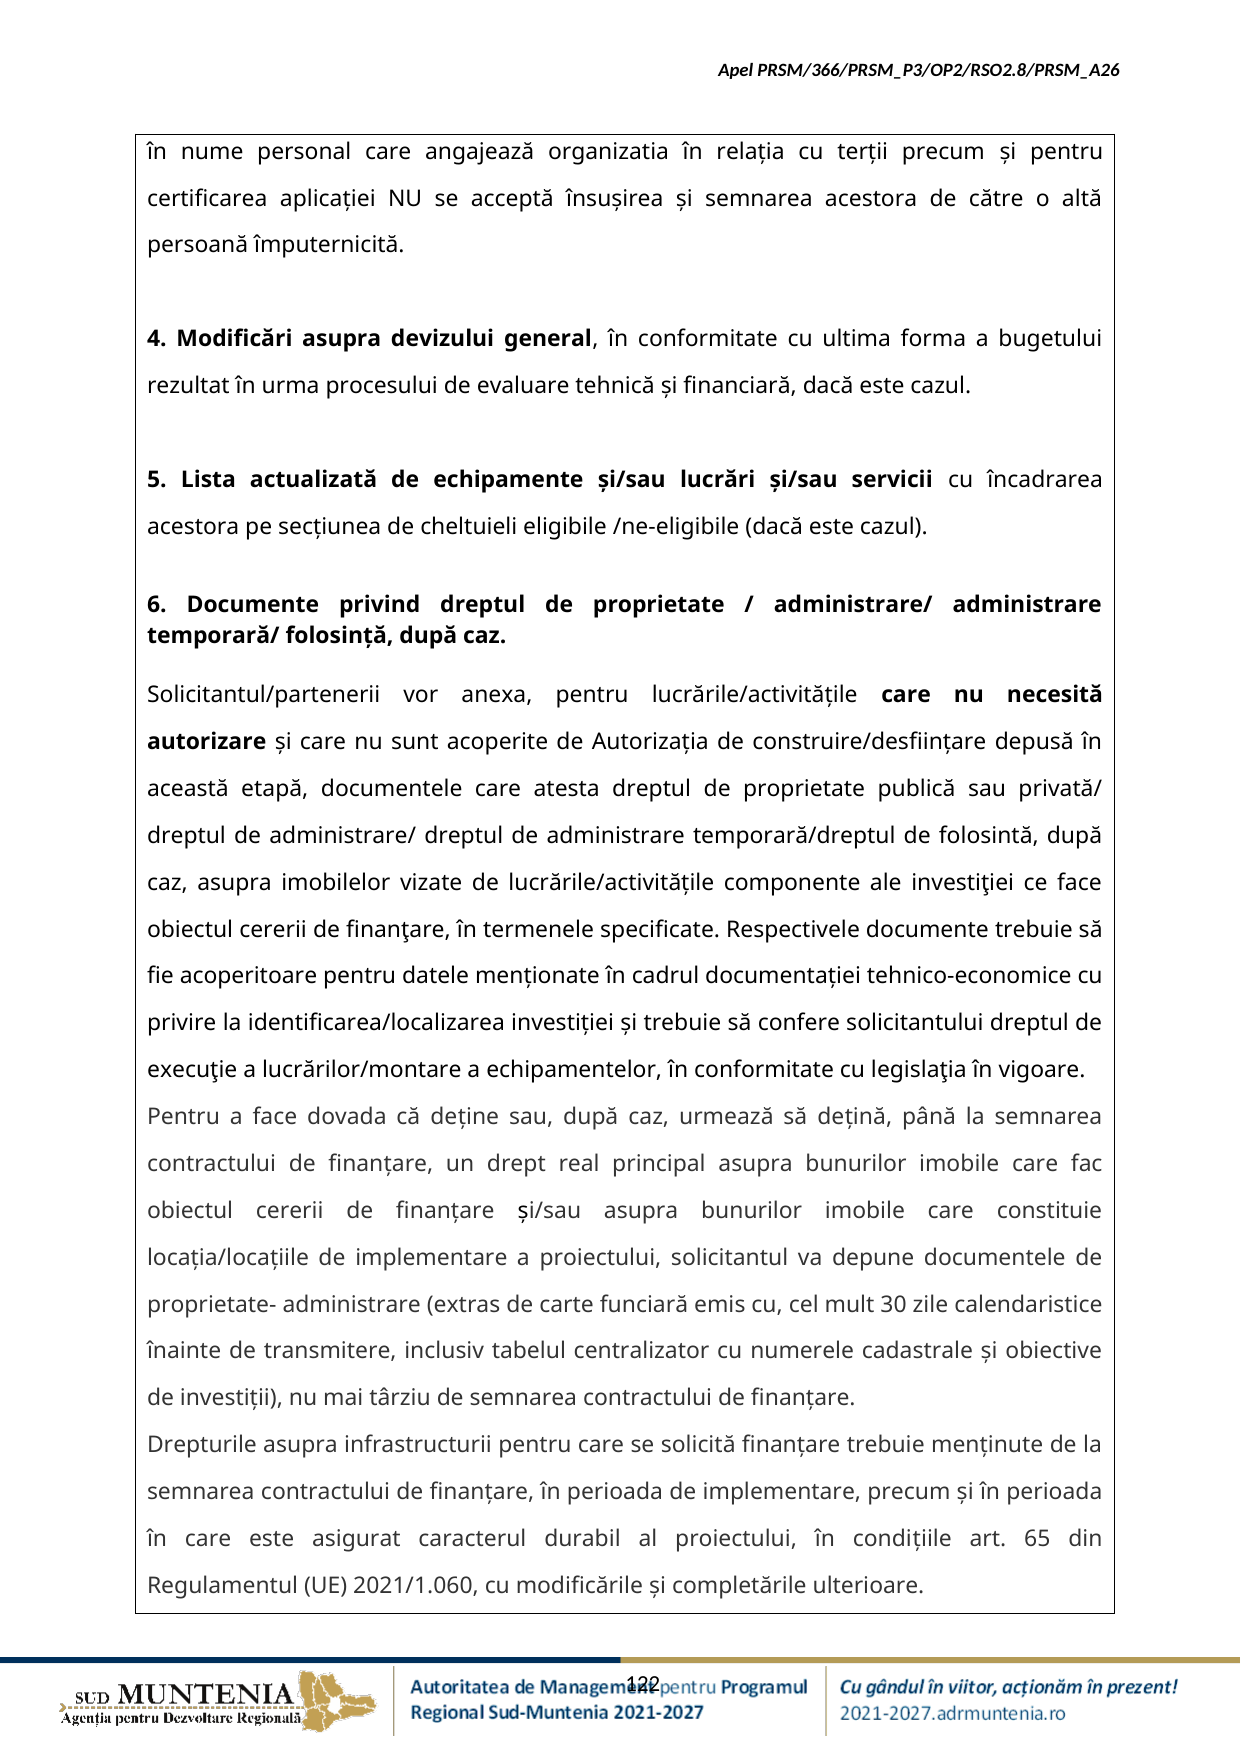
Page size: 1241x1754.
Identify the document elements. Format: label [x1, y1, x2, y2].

table_header [136, 135, 1114, 1613]
picture [0, 1657, 1241, 1737]
